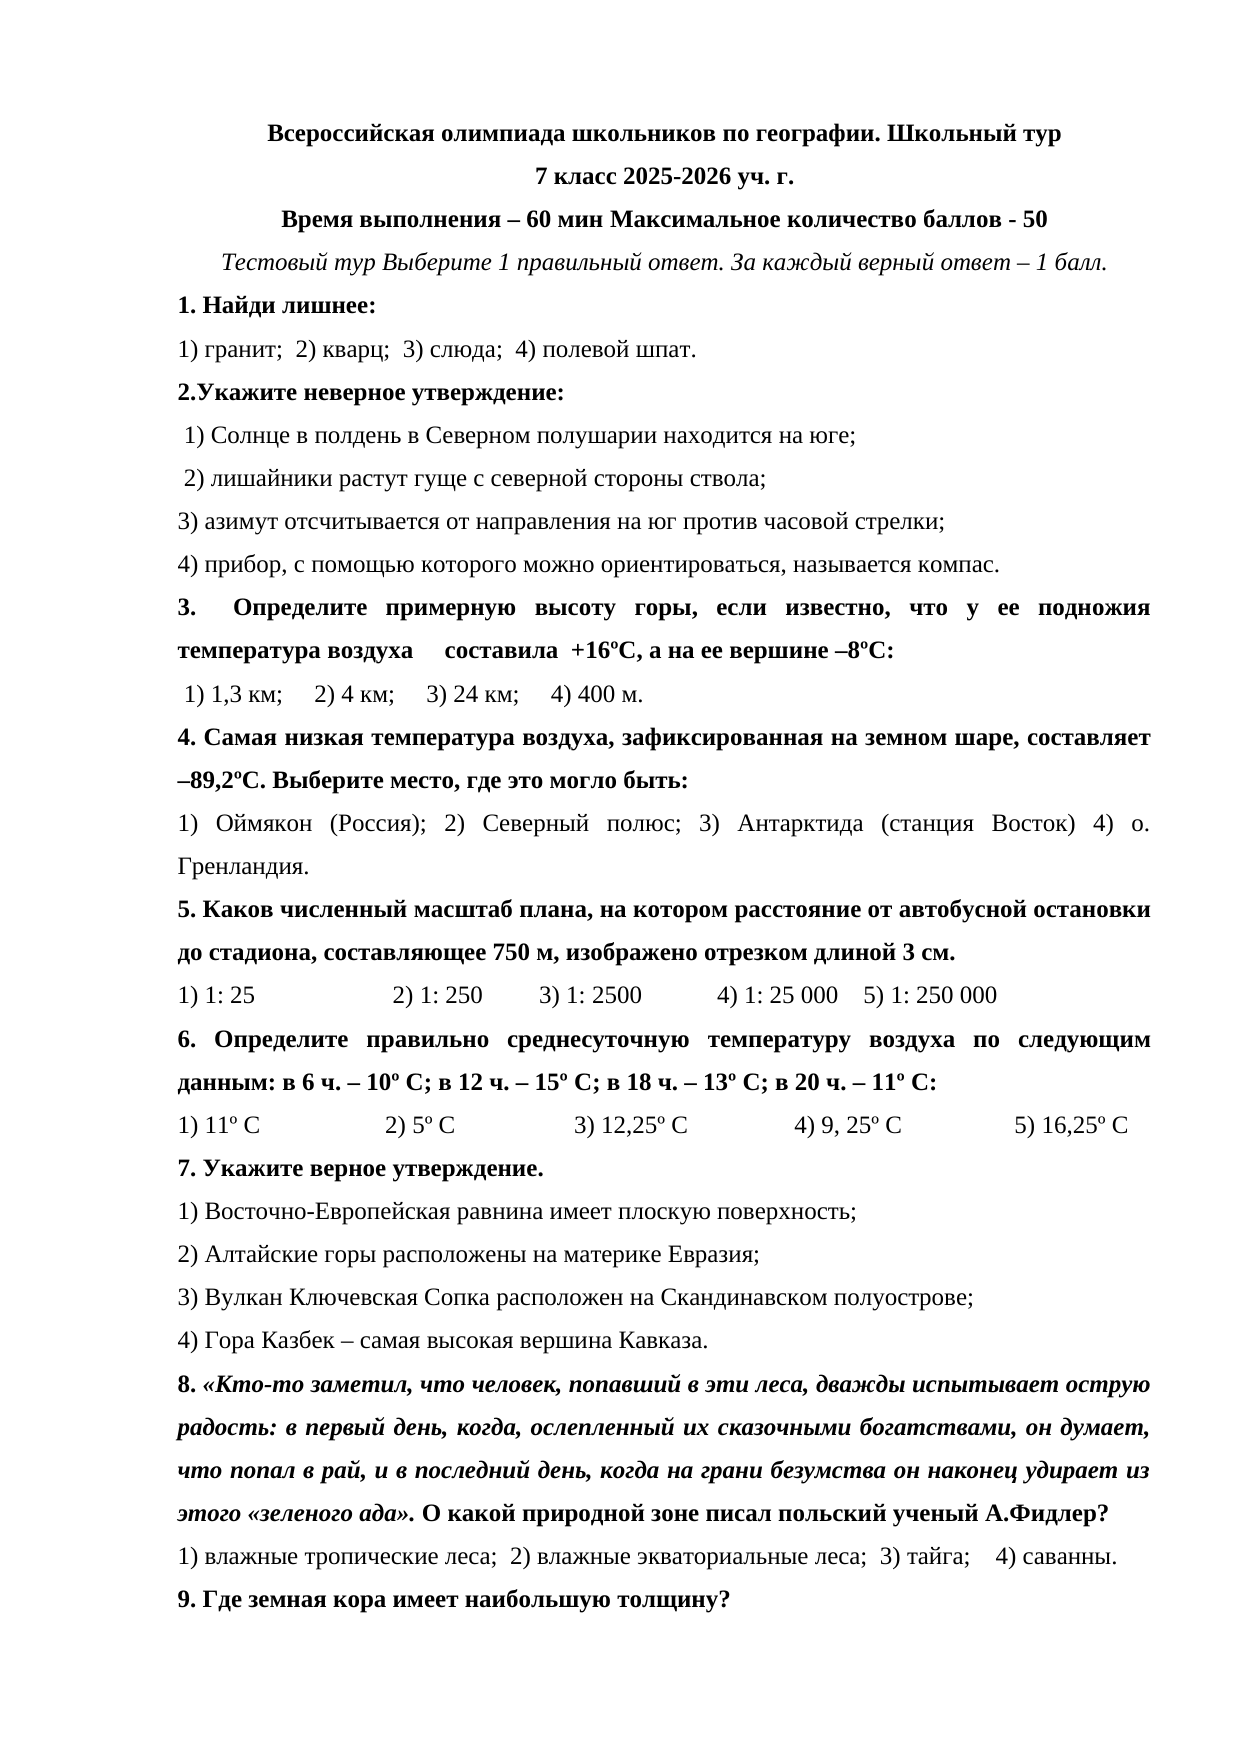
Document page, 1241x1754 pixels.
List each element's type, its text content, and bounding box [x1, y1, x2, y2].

text 1) Восточно-Европейская равнина имеет плоскую поверхность; [177, 1196, 1152, 1225]
text 2) лишайники растут гуще с северной стороны ствола; [177, 463, 1152, 492]
text 1) влажные тропические леса; 2) влажные экваториальные леса; 3) тайга; 4) саванны. [177, 1541, 1152, 1570]
text 7 класс 2025-2026 уч. г. [177, 161, 1152, 190]
text 1) 1,3 км; 2) 4 км; 3) 24 км; 4) 400 м. [177, 679, 1152, 707]
text 1) 1: 25 2) 1: 250 3) 1: 2500 4) 1: 25 000 5) 1: 250 000 [177, 981, 1152, 1009]
text 3. Определите примерную высоту горы, если известно, что у ее подножия температура воздуха составила +16ºС, а на ее вершине –8ºС: [177, 592, 1152, 664]
text Время выполнения – 60 мин Максимальное количество баллов - 50 [177, 204, 1152, 233]
text 5. Каков численный масштаб плана, на котором расстояние от автобусной остановки до стадиона, составляющее 750 м, изображено отрезком длиной 3 см. [177, 894, 1152, 966]
text 2.Укажите неверное утверждение: [177, 377, 1152, 406]
text 1) 11º С 2) 5º С 3) 12,25º С 4) 9, 25º С 5) 16,25º С [177, 1110, 1152, 1139]
text 3) Вулкан Ключевская Сопка расположен на Скандинавском полуострове; [177, 1282, 1152, 1311]
text 1) Солнце в полдень в Северном полушарии находится на юге; [177, 420, 1152, 449]
text 8. «Кто-то заметил, что человек, попавший в эти леса, дважды испытывает острую радость: в первый день, когда, ослепленный их сказочными богатствами, он думает, что попал в рай, и в последний день, когда на грани безумства он наконец удирает из этого «зеленого ада». О какой природной зоне писал польский ученый А.Фидлер? [177, 1369, 1152, 1527]
text Тестовый тур Выберите 1 правильный ответ. За каждый верный ответ – 1 балл. [177, 247, 1152, 276]
text 9. Где земная кора имеет наибольшую толщину? [177, 1584, 1152, 1613]
text 4) прибор, с помощью которого можно ориентироваться, называется компас. [177, 549, 1152, 578]
text 1) Оймякон (Россия); 2) Северный полюс; 3) Антарктида (станция Восток) 4) о. Гренландия. [177, 808, 1152, 880]
text 3) азимут отсчитывается от направления на юг против часовой стрелки; [177, 506, 1152, 535]
text 4. Самая низкая температура воздуха, зафиксированная на земном шаре, составляет –89,2ºС. Выберите место, где это могло быть: [177, 722, 1152, 794]
text 1) гранит; 2) кварц; 3) слюда; 4) полевой шпат. [177, 334, 1152, 362]
text 1. Найди лишнее: [177, 291, 1152, 319]
text 2) Алтайские горы расположены на материке Евразия; [177, 1239, 1152, 1268]
text 7. Укажите верное утверждение. [177, 1153, 1152, 1182]
text 6. Определите правильно среднесуточную температуру воздуха по следующим данным: в 6 ч. – 10º С; в 12 ч. – 15º С; в 18 ч. – 13º С; в 20 ч. – 11º С: [177, 1024, 1152, 1096]
text 4) Гора Казбек – самая высокая вершина Кавказа. [177, 1326, 1152, 1354]
text Всероссийская олимпиада школьников по географии. Школьный тур [177, 118, 1152, 147]
